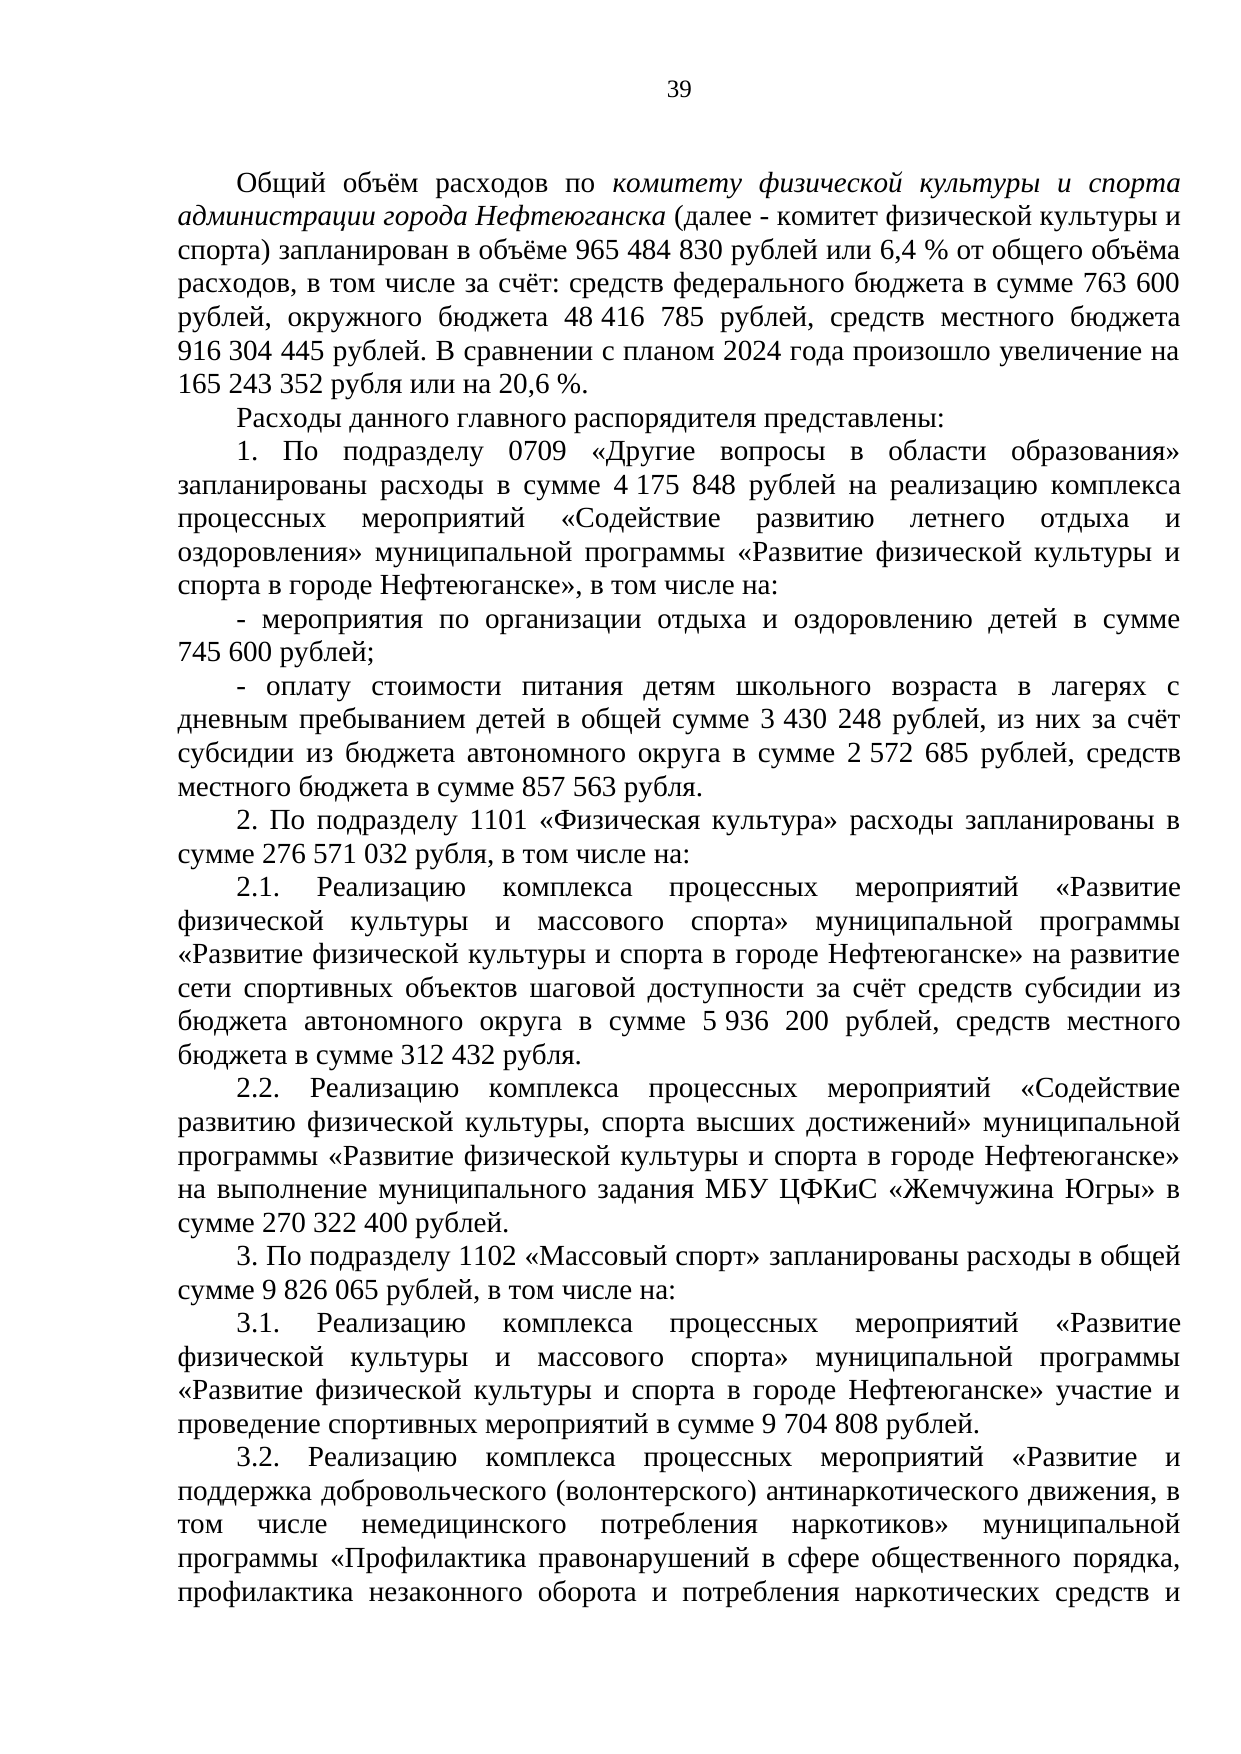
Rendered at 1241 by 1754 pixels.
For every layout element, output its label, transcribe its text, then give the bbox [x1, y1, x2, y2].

text 3. По подразделу 1102 «Массовый спорт» запланированы расходы в общей сумме 9 826 065 рублей, в том числе на: [177, 1238, 1181, 1305]
text Общий объём расходов по комитету физической культуры и спорта администрации города Нефтеюганска (далее - комитет физической культуры и спорта) запланирован в объёме 965 484 830 рублей или 6,4 % от общего объёма расходов, в том числе за счёт: средств федерального бюджета в сумме 763 600 рублей, окружного бюджета 48 416 785 рублей, средств местного бюджета 916 304 445 рублей. В сравнении с планом 2024 года произошло увеличение на 165 243 352 рубля или на 20,6 %. [177, 165, 1181, 400]
text 2.1. Реализацию комплекса процессных мероприятий «Развитие физической культуры и массового спорта» муниципальной программы «Развитие физической культуры и спорта в городе Нефтеюганске» на развитие сети спортивных объектов шаговой доступности за счёт средств субсидии из бюджета автономного округа в сумме 5 936 200 рублей, средств местного бюджета в сумме 312 432 рубля. [177, 869, 1181, 1071]
text 1. По подразделу 0709 «Другие вопросы в области образования» запланированы расходы в сумме 4 175 848 рублей на реализацию комплекса процессных мероприятий «Содействие развитию летнего отдыха и оздоровления» муниципальной программы «Развитие физической культуры и спорта в городе Нефтеюганске», в том числе на: [177, 433, 1181, 601]
text - оплату стоимости питания детям школьного возраста в лагерях с дневным пребыванием детей в общей сумме 3 430 248 рублей, из них за счёт субсидии из бюджета автономного округа в сумме 2 572 685 рублей, средств местного бюджета в сумме 857 563 рубля. [177, 668, 1181, 802]
text - мероприятия по организации отдыха и оздоровлению детей в сумме 745 600 рублей; [177, 601, 1181, 668]
text Расходы данного главного распорядителя представлены: [177, 400, 1181, 433]
text 2.2. Реализацию комплекса процессных мероприятий «Содействие развитию физической культуры, спорта высших достижений» муниципальной программы «Развитие физической культуры и спорта в городе Нефтеюганске» на выполнение муниципального задания МБУ ЦФКиС «Жемчужина Югры» в сумме 270 322 400 рублей. [177, 1071, 1181, 1238]
text 2. По подразделу 1101 «Физическая культура» расходы запланированы в сумме 276 571 032 рубля, в том числе на: [177, 802, 1181, 869]
text 3.1. Реализацию комплекса процессных мероприятий «Развитие физической культуры и массового спорта» муниципальной программы «Развитие физической культуры и спорта в городе Нефтеюганске» участие и проведение спортивных мероприятий в сумме 9 704 808 рублей. [177, 1305, 1181, 1439]
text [177, 1439, 1181, 1607]
